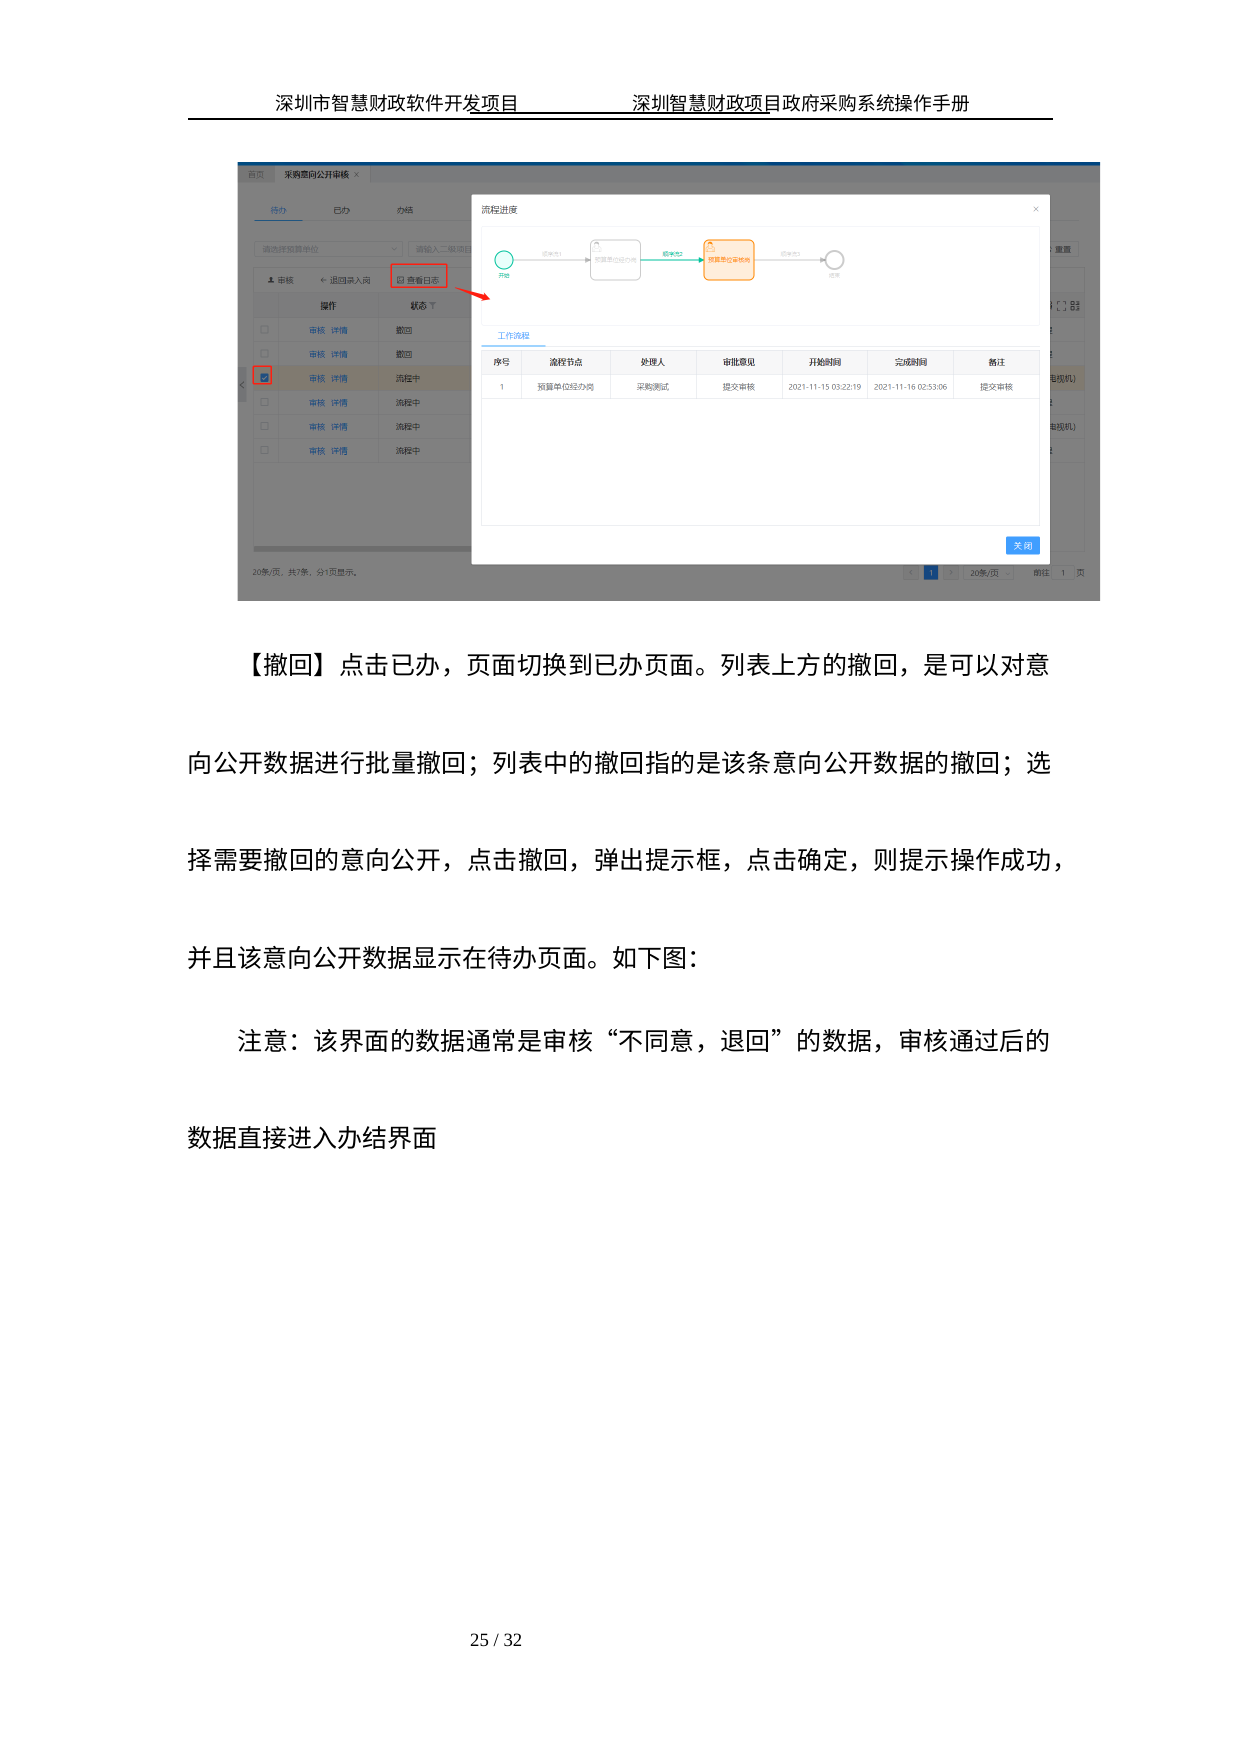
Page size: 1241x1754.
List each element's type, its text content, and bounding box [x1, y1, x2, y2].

text 【撤回】点击已办，页面切换到已办页面。列表上方的撤回，是可以对意向公开数据进行批量撤回；列表中的撤回指的是该条意向公开数据的撤回；选择需要撤回的意向公开，点击撤回，弹出提示框，点击确定，则提示操作成功，并且该意向公开数据显示在待办页面。如下图： [187, 631, 1053, 989]
text 注意：该界面的数据通常是审核“不同意，退回”的数据，审核通过后的数据直接进入办结界面 [187, 1007, 1053, 1169]
picture [237, 162, 1100, 601]
